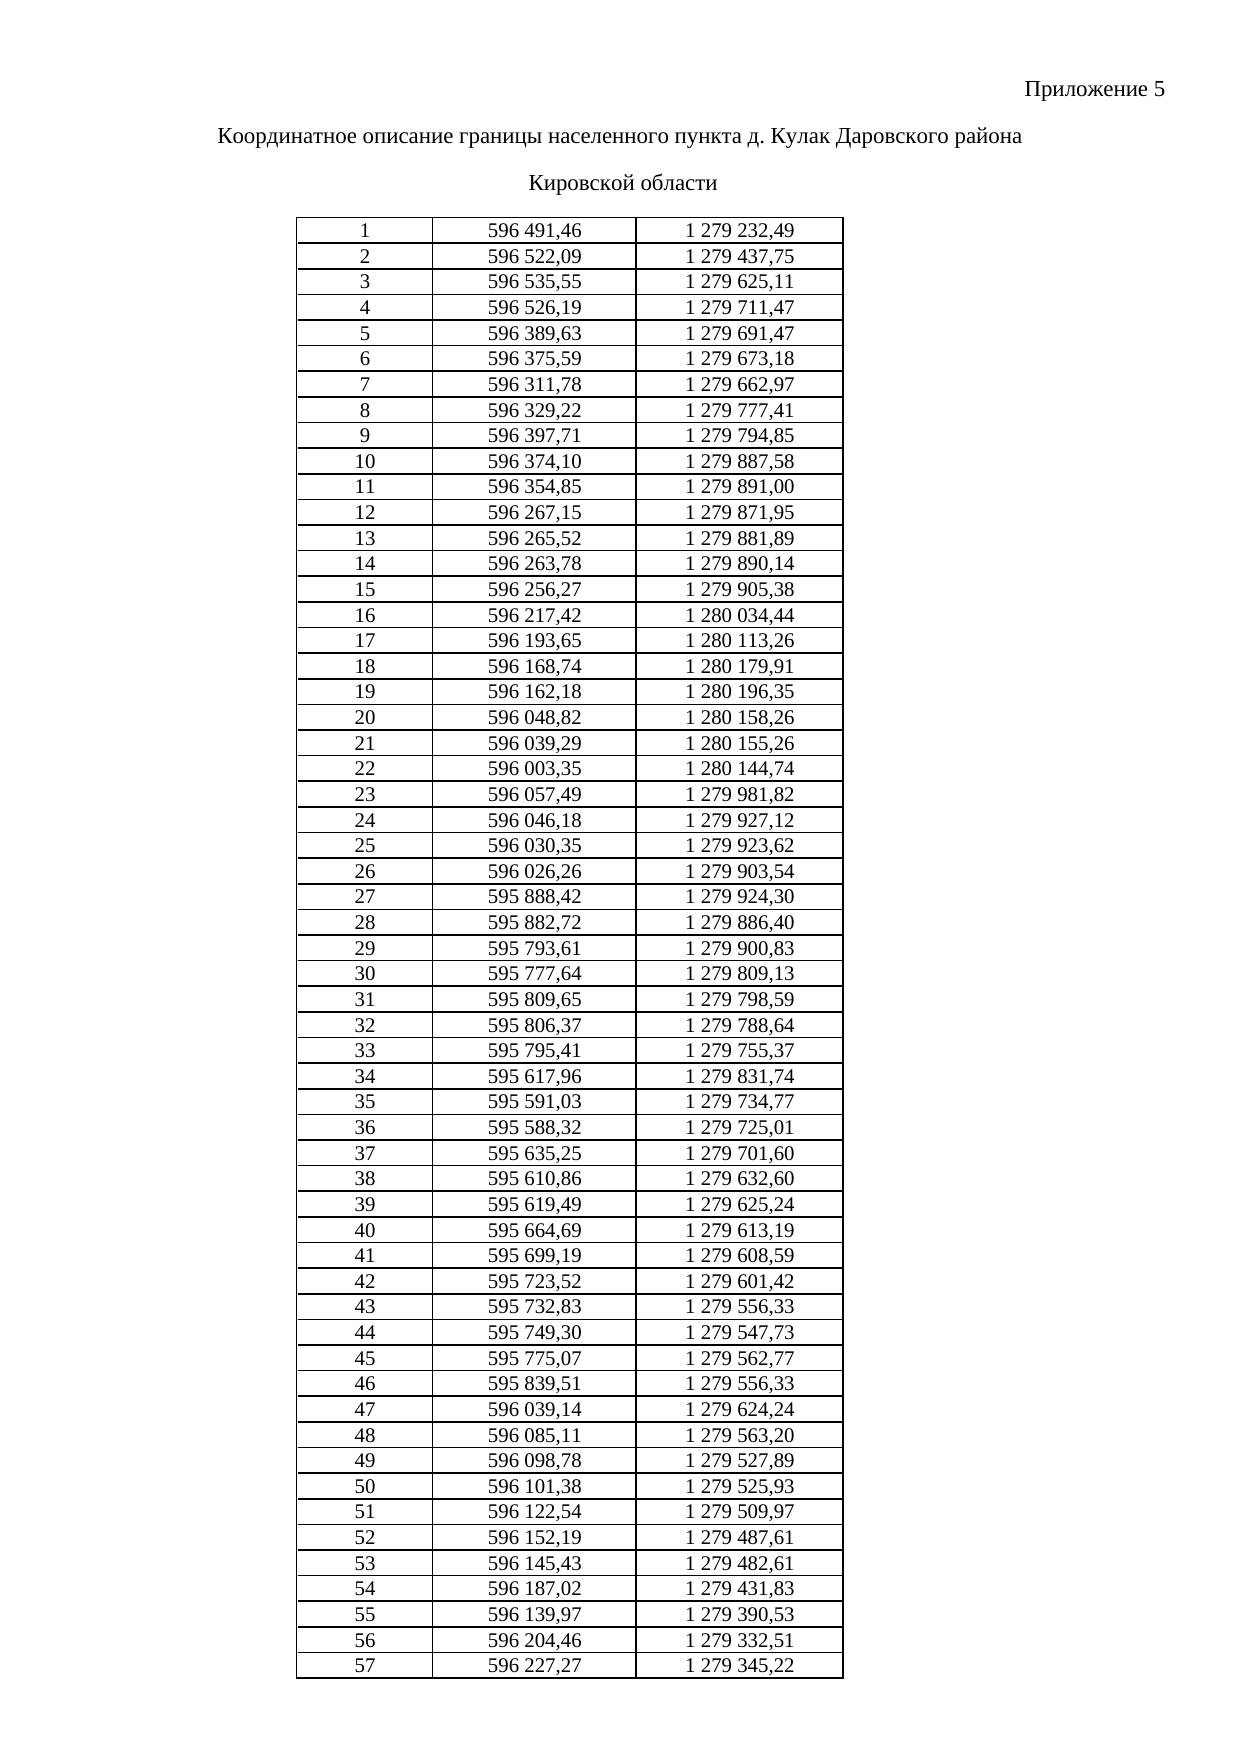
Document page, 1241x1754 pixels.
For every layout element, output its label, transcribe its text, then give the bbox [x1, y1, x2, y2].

table_cell 1 279 613,19 [637, 1218, 842, 1242]
table_cell 47 [297, 1396, 432, 1421]
table_cell 1 279 431,83 [637, 1576, 842, 1600]
text Координатное описание границы населенного пункта д. Кулак Даровского района [75, 122, 1165, 148]
table_cell 595 809,65 [433, 987, 635, 1011]
text Кировской области [75, 169, 1165, 196]
table_cell 27 [297, 884, 432, 908]
table_cell 30 [297, 961, 432, 985]
table_cell 596 217,42 [433, 603, 635, 627]
table_cell 595 749,30 [433, 1320, 635, 1344]
table_cell 595 635,25 [433, 1141, 635, 1165]
table_cell 5 [297, 320, 432, 345]
table_cell 1 279 881,89 [637, 526, 842, 550]
table_cell 596 039,29 [433, 731, 635, 755]
table_cell 33 [297, 1038, 432, 1062]
table_cell 596 039,14 [433, 1397, 635, 1421]
table_cell 596 098,78 [433, 1448, 635, 1472]
table_cell 1 279 981,82 [637, 782, 842, 806]
table_cell 1 279 891,00 [637, 475, 842, 498]
table_cell 1 279 624,24 [637, 1397, 842, 1421]
table_cell 1 280 113,26 [637, 628, 842, 652]
table_cell 1 279 871,95 [637, 500, 842, 524]
table_cell 1 279 887,58 [637, 449, 842, 473]
table_cell 596 227,27 [433, 1653, 635, 1677]
table_cell 1 279 625,24 [637, 1192, 842, 1216]
table_cell 40 [297, 1217, 432, 1242]
table_cell 595 775,07 [433, 1346, 635, 1370]
table_cell 55 [297, 1601, 432, 1626]
table_cell 32 [297, 1012, 432, 1037]
table_cell 595 619,49 [433, 1192, 635, 1216]
table_cell 596 263,78 [433, 551, 635, 575]
table_cell 1 279 923,62 [637, 833, 842, 857]
table_cell 596 389,63 [433, 321, 635, 345]
table_cell 2 [297, 243, 432, 268]
table_cell 596 354,85 [433, 475, 635, 498]
table_cell 1 279 509,97 [637, 1500, 842, 1523]
table_cell 20 [297, 705, 432, 729]
table_cell 1 279 691,47 [637, 321, 842, 345]
table_cell 1 279 903,54 [637, 859, 842, 883]
table_cell 595 610,86 [433, 1166, 635, 1190]
table_cell 595 795,41 [433, 1038, 635, 1062]
table_cell 1 279 831,74 [637, 1064, 842, 1088]
table_cell 57 [297, 1653, 432, 1677]
table_cell 37 [297, 1140, 432, 1165]
table_cell 38 [297, 1166, 432, 1190]
table_cell 1 279 890,14 [637, 551, 842, 575]
table_cell 14 [297, 551, 432, 575]
table_cell 1 279 632,60 [637, 1166, 842, 1190]
table_cell 596 193,65 [433, 628, 635, 652]
table_cell 53 [297, 1550, 432, 1575]
table_cell 3 [297, 269, 432, 293]
table_cell 1 280 158,26 [637, 705, 842, 729]
table_cell 1 279 437,75 [637, 244, 842, 268]
table_cell 596 168,74 [433, 654, 635, 678]
table_cell 56 [297, 1627, 432, 1652]
table_cell 1 279 794,85 [637, 423, 842, 447]
table_cell 1 279 525,93 [637, 1474, 842, 1498]
table_cell 36 [297, 1115, 432, 1139]
table_cell 50 [297, 1473, 432, 1498]
table_cell 49 [297, 1448, 432, 1472]
table_cell 1 280 034,44 [637, 603, 842, 627]
table_header 1 279 232,49 [637, 218, 842, 242]
table_cell 1 279 482,61 [637, 1551, 842, 1575]
table_cell 595 732,83 [433, 1295, 635, 1318]
table_cell 596 145,43 [433, 1551, 635, 1575]
table_cell 24 [297, 807, 432, 832]
table_cell 4 [297, 295, 432, 319]
table_cell 6 [297, 346, 432, 370]
table_cell 43 [297, 1294, 432, 1318]
table_cell 31 [297, 986, 432, 1011]
table_cell 1 279 886,40 [637, 910, 842, 934]
table_cell 595 699,19 [433, 1243, 635, 1267]
table_cell 41 [297, 1243, 432, 1267]
table_cell 596 375,59 [433, 346, 635, 370]
table_cell 1 280 144,74 [637, 756, 842, 780]
table_cell 8 [297, 397, 432, 422]
table_cell 595 723,52 [433, 1269, 635, 1293]
table_cell 1 279 345,22 [637, 1653, 842, 1677]
table_cell 596 162,18 [433, 680, 635, 703]
table_cell 1 280 155,26 [637, 731, 842, 755]
table_cell 1 279 905,38 [637, 577, 842, 601]
table_cell 596 057,49 [433, 782, 635, 806]
table_cell 596 152,19 [433, 1525, 635, 1549]
table_cell 15 [297, 576, 432, 601]
table_cell 48 [297, 1422, 432, 1447]
table_cell 7 [297, 371, 432, 396]
table_cell 1 279 547,73 [637, 1320, 842, 1344]
table_cell 10 [297, 448, 432, 473]
table_cell 42 [297, 1268, 432, 1293]
table_cell 1 279 725,01 [637, 1115, 842, 1139]
table_cell 596 535,55 [433, 270, 635, 293]
table_cell 1 279 601,42 [637, 1269, 842, 1293]
table_cell 26 [297, 858, 432, 883]
table_cell 595 882,72 [433, 910, 635, 934]
table_cell 1 280 179,91 [637, 654, 842, 678]
table_cell 12 [297, 500, 432, 524]
table_cell 1 279 924,30 [637, 885, 842, 908]
table_cell 1 279 527,89 [637, 1448, 842, 1472]
table_cell 1 279 563,20 [637, 1423, 842, 1447]
table_cell 595 664,69 [433, 1218, 635, 1242]
table_cell 23 [297, 781, 432, 806]
table_cell 1 279 487,61 [637, 1525, 842, 1549]
table_cell 596 311,78 [433, 372, 635, 396]
table_cell 596 030,35 [433, 833, 635, 857]
table_cell 1 279 755,37 [637, 1038, 842, 1062]
table_cell 1 279 332,51 [637, 1628, 842, 1652]
table_cell 595 617,96 [433, 1064, 635, 1088]
table_cell 45 [297, 1345, 432, 1370]
table_cell 1 279 562,77 [637, 1346, 842, 1370]
table_cell 596 397,71 [433, 423, 635, 447]
table_cell 9 [297, 423, 432, 447]
table_cell 35 [297, 1089, 432, 1113]
table_cell 595 888,42 [433, 885, 635, 908]
table_cell 596 085,11 [433, 1423, 635, 1447]
table_cell 596 329,22 [433, 398, 635, 422]
table_cell 17 [297, 628, 432, 652]
table_cell 595 839,51 [433, 1371, 635, 1395]
table_cell 1 279 556,33 [637, 1371, 842, 1395]
table_cell 1 279 734,77 [637, 1090, 842, 1113]
table_cell 596 522,09 [433, 244, 635, 268]
table_header 596 491,46 [433, 218, 635, 242]
table_cell 1 279 662,97 [637, 372, 842, 396]
table_cell 1 279 798,59 [637, 987, 842, 1011]
table_cell 1 279 777,41 [637, 398, 842, 422]
table_cell 596 026,26 [433, 859, 635, 883]
table_cell 34 [297, 1063, 432, 1088]
table_cell 1 279 556,33 [637, 1295, 842, 1318]
table_cell 596 265,52 [433, 526, 635, 550]
table_cell 596 046,18 [433, 808, 635, 832]
table_cell 1 279 673,18 [637, 346, 842, 370]
table_cell 1 279 608,59 [637, 1243, 842, 1267]
table_cell 596 256,27 [433, 577, 635, 601]
table_cell 44 [297, 1320, 432, 1344]
table_cell 46 [297, 1371, 432, 1395]
text Приложение 5 [75, 75, 1165, 101]
table_cell 595 777,64 [433, 961, 635, 985]
table_cell 596 101,38 [433, 1474, 635, 1498]
table_cell 18 [297, 653, 432, 678]
table_cell 1 279 625,11 [637, 270, 842, 293]
table_cell 595 793,61 [433, 936, 635, 960]
table_cell 1 279 701,60 [637, 1141, 842, 1165]
table_cell 595 588,32 [433, 1115, 635, 1139]
table_cell 595 806,37 [433, 1013, 635, 1037]
table_cell 1 280 196,35 [637, 680, 842, 703]
table_cell 1 279 900,83 [637, 936, 842, 960]
table_cell 25 [297, 833, 432, 857]
table_cell 29 [297, 935, 432, 960]
table_cell 11 [297, 474, 432, 498]
table_cell 596 267,15 [433, 500, 635, 524]
table_cell 595 591,03 [433, 1090, 635, 1113]
table_cell 596 139,97 [433, 1602, 635, 1626]
table_cell 13 [297, 525, 432, 550]
table_cell 28 [297, 910, 432, 934]
table_cell 51 [297, 1499, 432, 1523]
table_cell 1 279 809,13 [637, 961, 842, 985]
table_cell 1 279 711,47 [637, 295, 842, 319]
table_cell 1 279 390,53 [637, 1602, 842, 1626]
table_cell 1 279 927,12 [637, 808, 842, 832]
table_cell 596 048,82 [433, 705, 635, 729]
table_cell 21 [297, 730, 432, 755]
table_cell 1 279 788,64 [637, 1013, 842, 1037]
table_cell 22 [297, 756, 432, 780]
table_header 1 [297, 218, 432, 242]
table_cell 596 204,46 [433, 1628, 635, 1652]
table_cell 19 [297, 679, 432, 703]
table_cell 39 [297, 1191, 432, 1216]
table_cell 596 374,10 [433, 449, 635, 473]
table_cell 596 003,35 [433, 756, 635, 780]
table_cell 52 [297, 1525, 432, 1549]
table_cell 54 [297, 1576, 432, 1600]
table_cell 596 122,54 [433, 1500, 635, 1523]
table_cell 596 187,02 [433, 1576, 635, 1600]
table_cell 596 526,19 [433, 295, 635, 319]
table_cell 16 [297, 602, 432, 627]
